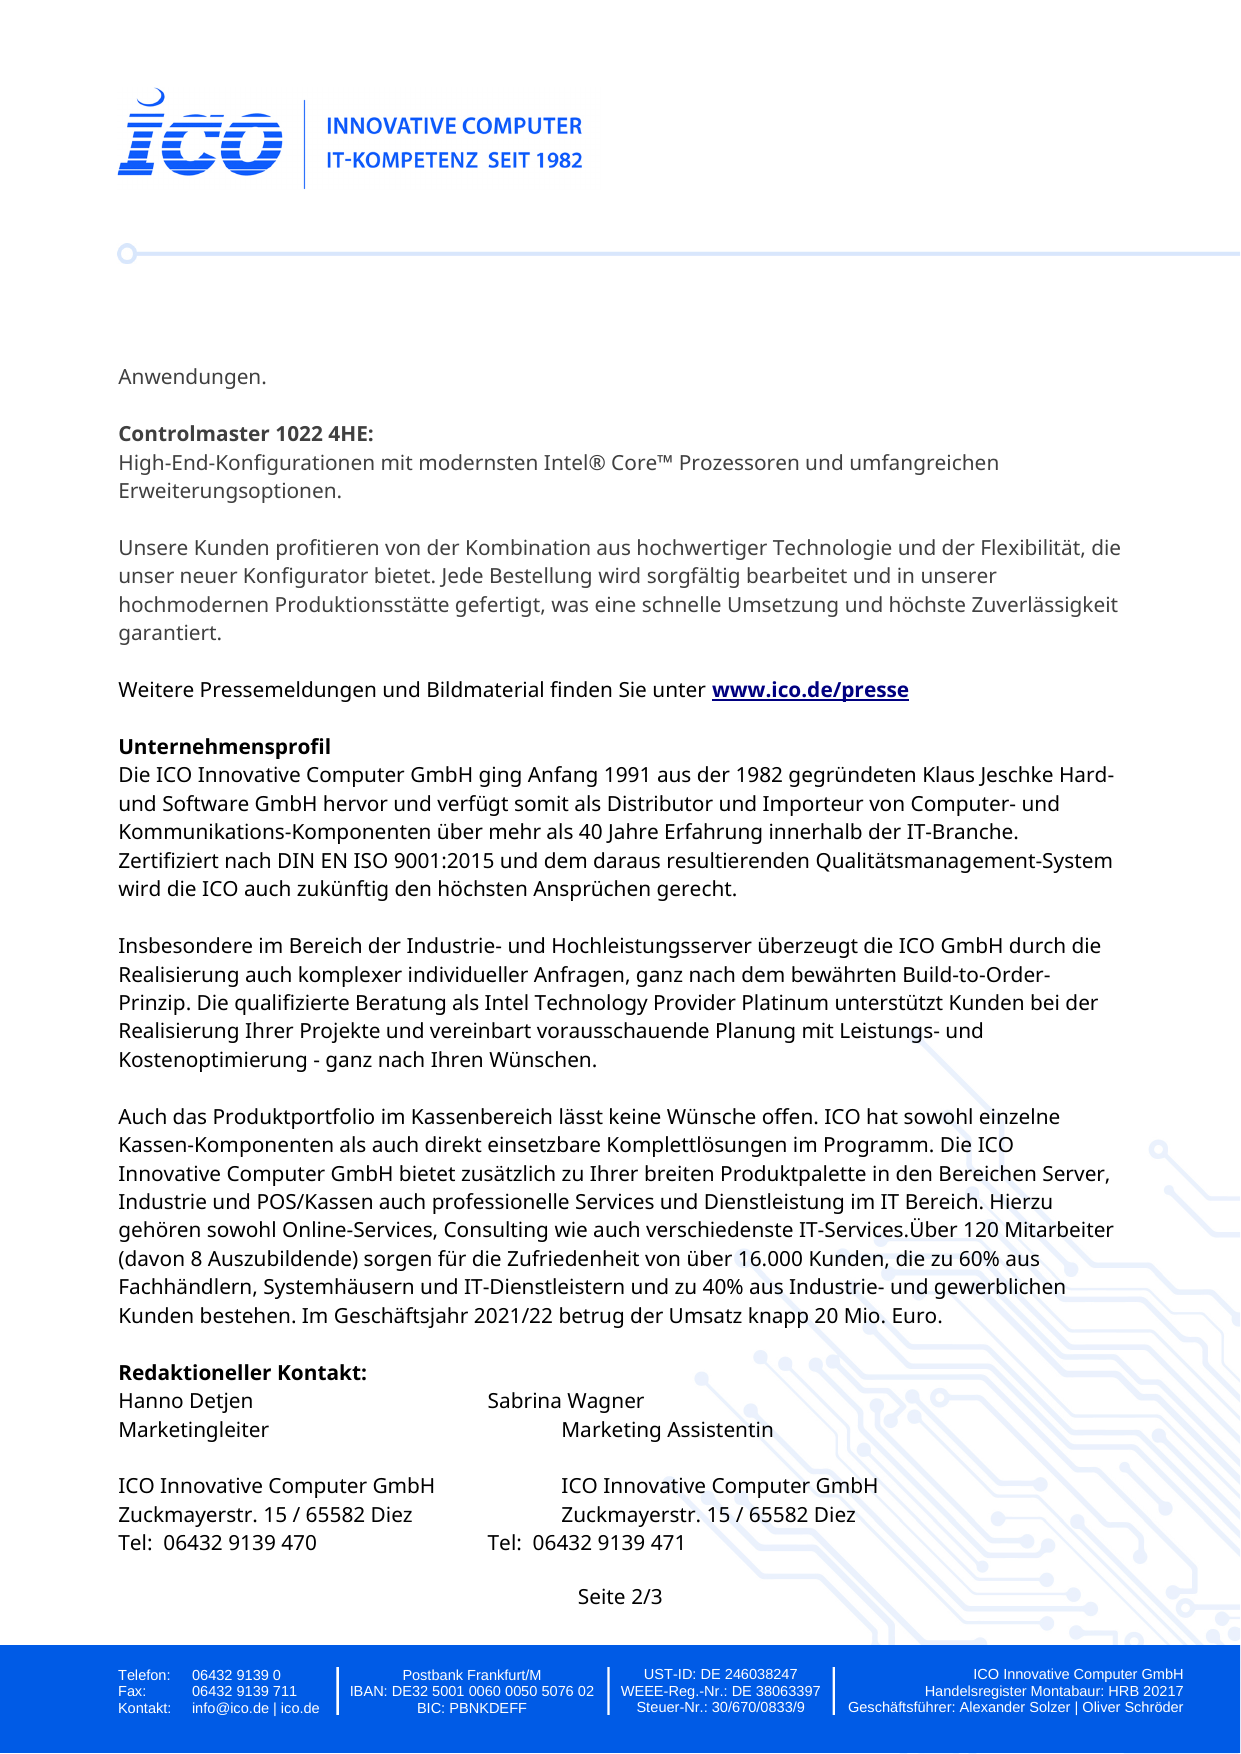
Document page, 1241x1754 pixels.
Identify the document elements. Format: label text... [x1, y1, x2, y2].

text ICO Innovative Computer GmbH ICO Innovative Computer GmbH Zuckmayerstr. 15 / 65582 Diez Zuckmayerstr. 15 / 65582 Diez [118, 1472, 1122, 1528]
picture [117, 87, 601, 190]
picture [111, 243, 1241, 264]
picture [0, 1028, 1241, 1754]
text Weitere Pressemeldungen und Bildmaterial finden Sie unter www.ico.de/presse [118, 675, 1122, 704]
text Controlmaster 1016 4HE: Robust und vielseitig, mit umfassenden Konfigurationsmöglichkeiten für verschiedene industrielle Anwendungen. [118, 362, 1122, 391]
text Redaktioneller Kontakt: [118, 1358, 1122, 1386]
text Hanno Detjen Sabrina Wagner Marketingleiter Marketing Assistentin‎ [118, 1386, 1122, 1443]
text Insbesondere im Bereich der Industrie- und Hochleistungsserver überzeugt die ICO GmbH durch die Realisierung auch komplexer individueller Anfragen, ganz nach dem bewährten Build-to-Order-Prinzip. Die qualifizierte Beratung als Intel Technology Provider Platinum unterstützt Kunden bei der Realisierung Ihrer Projekte und vereinbart vorausschauende Planung mit Leistungs- und Kostenoptimierung - ganz nach Ihren Wünschen. [118, 931, 1122, 1073]
text Die ICO Innovative Computer GmbH ging Anfang 1991 aus der 1982 gegründeten Klaus Jeschke Hard- und Software GmbH hervor und verfügt somit als Distributor und Importeur von Computer- und Kommunikations-Komponenten über mehr als 40 Jahre Erfahrung innerhalb der IT-Branche. Zertifiziert nach DIN EN ISO 9001:2015 und dem daraus resultierenden Qualitätsmanagement-System wird die ICO auch zukünftig den höchsten Ansprüchen gerecht. [118, 761, 1122, 903]
text Unsere Kunden profitieren von der Kombination aus hochwertiger Technologie und der Flexibilität, die unser neuer Konfigurator bietet. Jede Bestellung wird sorgfältig bearbeitet und in unserer hochmodernen Produktionsstätte gefertigt, was eine schnelle Umsetzung und höchste Zuverlässigkeit garantiert. [118, 533, 1122, 647]
text Tel: 06432 9139 470 Tel: 06432 9139 471 Fax: 06432 9139 2470 Fax: 06432 9139 2471 [118, 1528, 1122, 1557]
text Controlmaster 1022 4HE: High-End-Konfigurationen mit modernsten Intel® Core™ Prozessoren und umfangreichen Erweiterungsoptionen. [118, 419, 1122, 505]
text Unternehmensprofil [118, 732, 1122, 761]
text Auch das Produktportfolio im Kassenbereich lässt keine Wünsche offen. ICO hat sowohl einzelne Kassen-Komponenten als auch direkt einsetzbare Komplettlösungen im Programm. Die ICO Innovative Computer GmbH bietet zusätzlich zu Ihrer breiten Produktpalette in den Bereichen Server, Industrie und POS/Kassen auch professionelle Services und Dienstleistung im IT Bereich. Hierzu gehören sowohl Online-Services, Consulting wie auch verschiedenste IT-Services.Über 120 Mitarbeiter (davon 8 Auszubildende) sorgen für die Zufriedenheit von über 16.000 Kunden, die zu 60% aus Fachhändlern, Systemhäusern und IT-Dienstleistern und zu 40% aus Industrie- und gewerblichen Kunden bestehen. Im Geschäftsjahr 2021/22 betrug der Umsatz knapp 20 Mio. Euro. [118, 1102, 1122, 1329]
